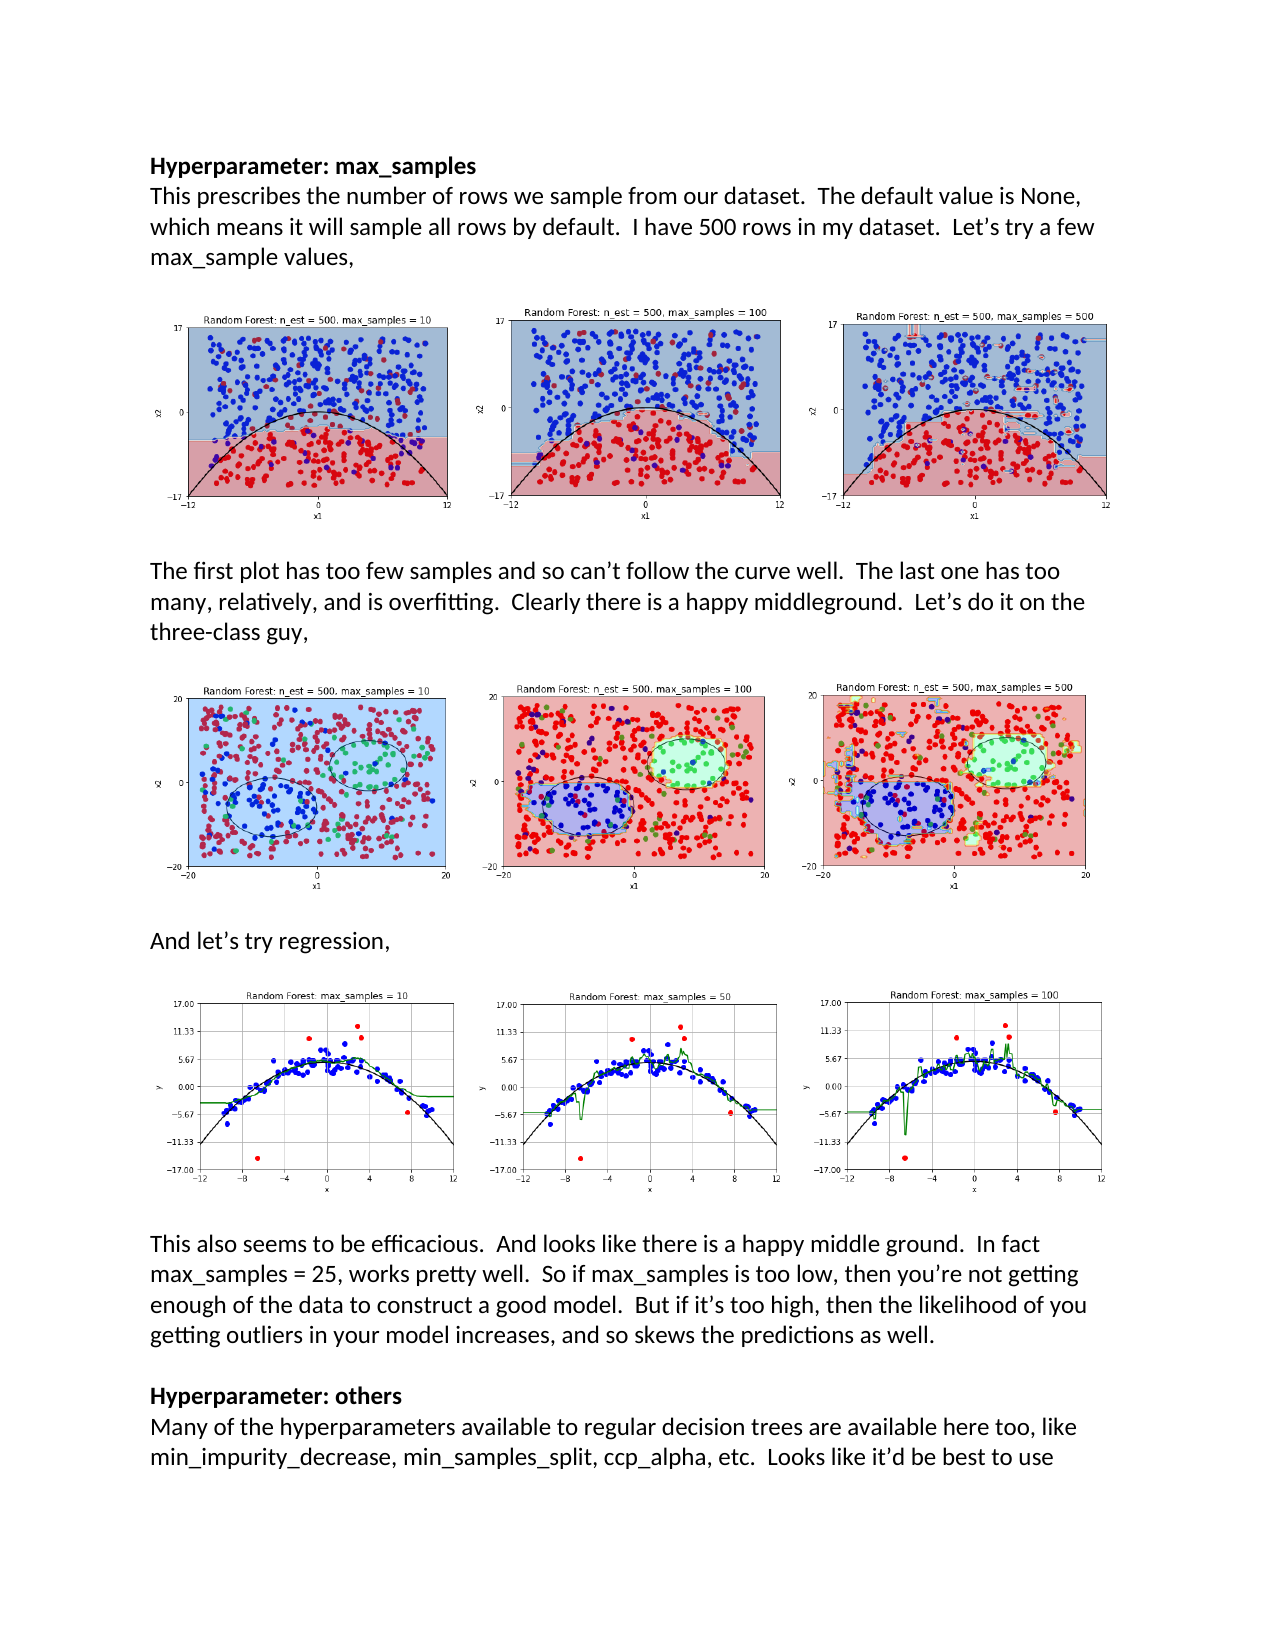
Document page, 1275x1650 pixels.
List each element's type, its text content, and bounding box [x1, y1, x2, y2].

picture [804, 306, 1116, 525]
picture [150, 681, 455, 895]
text And let’s try regression, [150, 925, 1125, 956]
text Hyperparameter: others [150, 1380, 1125, 1411]
picture [784, 677, 1095, 895]
text The first plot has too few samples and so can’t follow the curve well. The last one has too many, relatively, and is overfitting. Clearly there is a happy middleground. Let’s do it on the three-class guy, [150, 555, 1125, 647]
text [150, 1411, 1125, 1472]
picture [150, 310, 457, 525]
picture [465, 679, 774, 895]
text This prescribes the number of rows we sample from our dataset. The default value is None, which means it will sample all rows by default. I have 500 rows in my dataset. Let’s try a few max_sample values, [150, 181, 1125, 272]
text Hyperparameter: max_samples [150, 150, 1125, 181]
picture [150, 986, 463, 1198]
picture [471, 302, 790, 525]
text This also seems to be efficacious. And looks like there is a happy middle ground. In fact max_samples = 25, works pretty well. So if max_samples is too low, then you’re not getting enough of the data to construct a good model. But if it’s too high, then the likelihood of you getting outliers in your model increases, and so skews the predictions as well. [150, 1228, 1125, 1350]
picture [473, 987, 786, 1198]
picture [797, 986, 1111, 1198]
